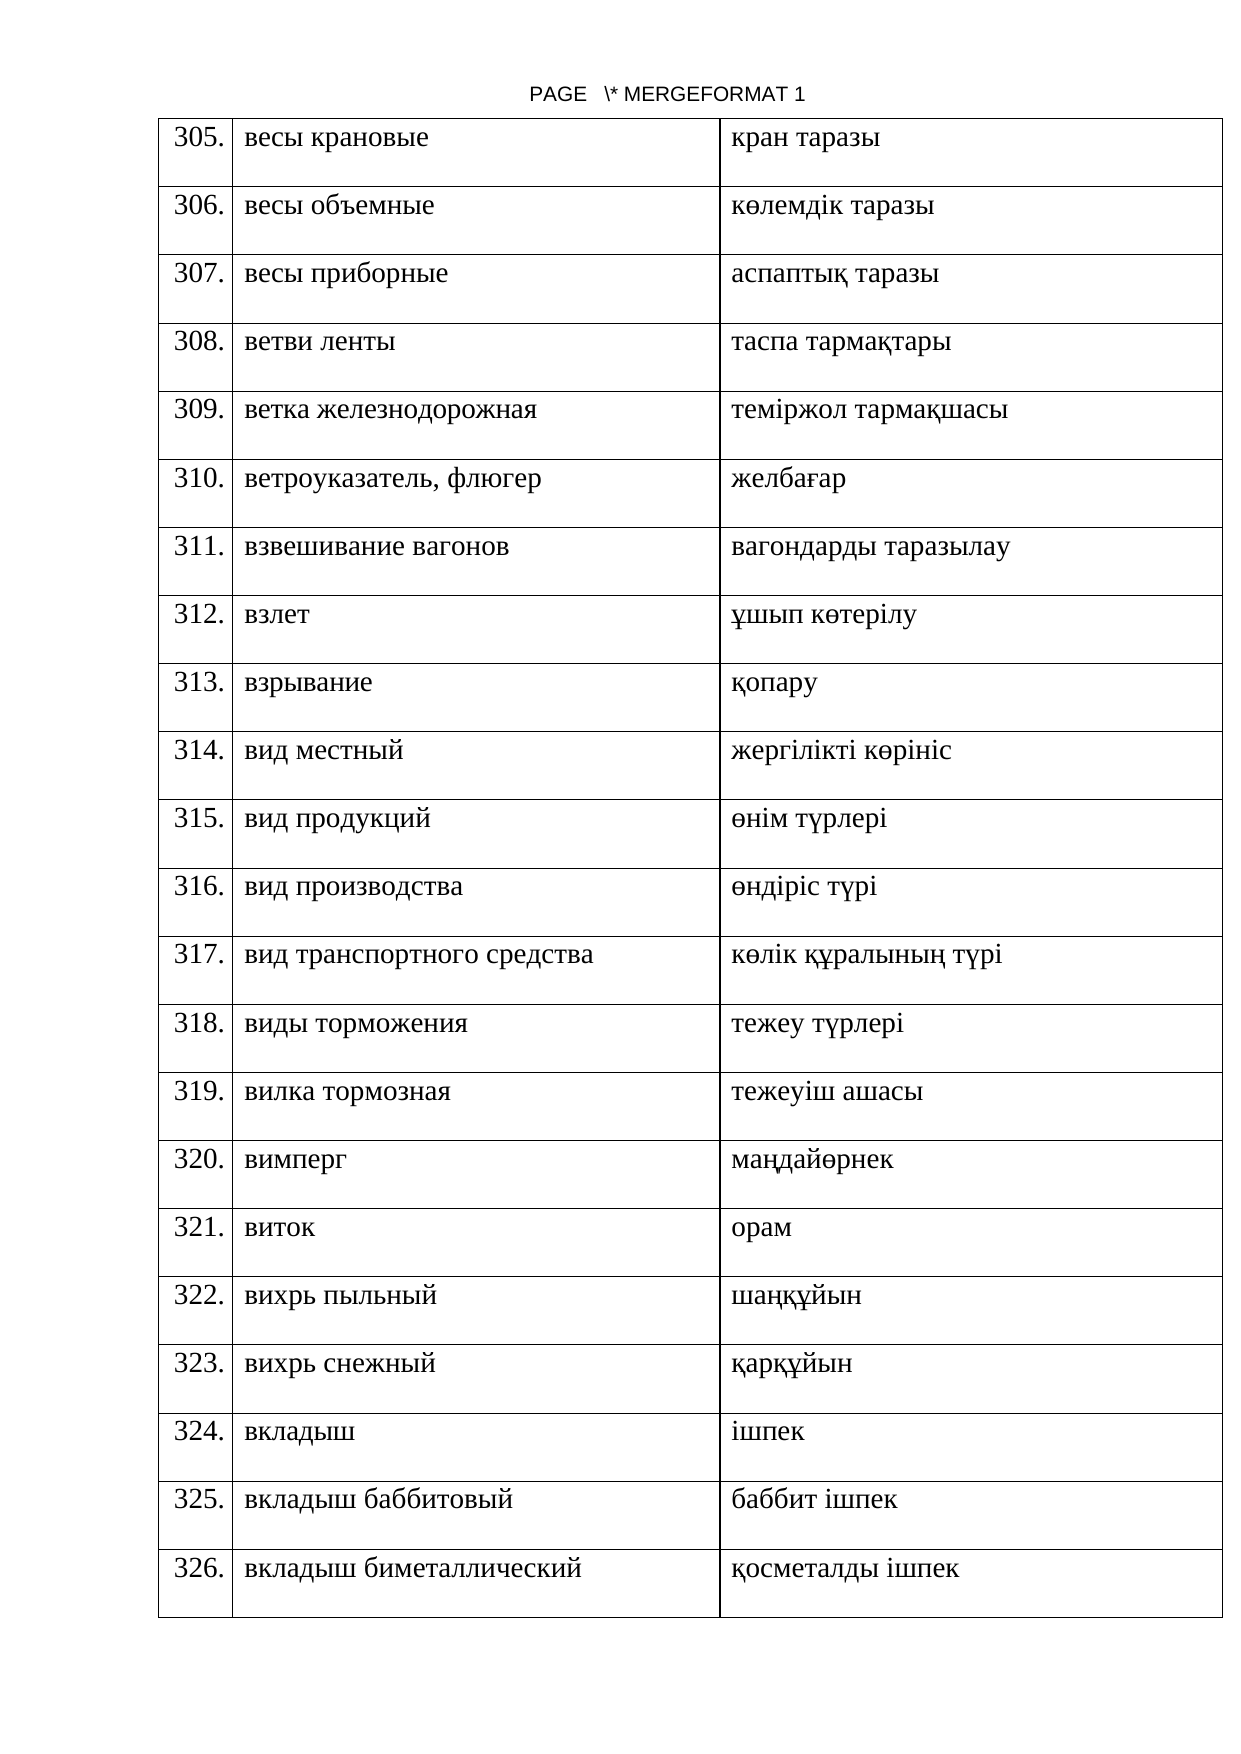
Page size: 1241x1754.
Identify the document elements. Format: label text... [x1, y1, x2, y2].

table_cell [159, 255, 232, 322]
table_cell маңдайөрнек [721, 1141, 1222, 1208]
table_cell желбағар [721, 460, 1222, 527]
table_cell взвешивание вагонов [233, 528, 719, 595]
table_cell вкладыш баббитовый [233, 1482, 719, 1549]
table_cell аспаптық таразы [721, 255, 1222, 322]
table_cell [159, 1141, 232, 1208]
table_cell қарқұйын [721, 1345, 1222, 1412]
table_cell кран таразы [721, 119, 1222, 186]
table_cell [159, 800, 232, 867]
table_cell [159, 869, 232, 936]
table_cell весы приборные [233, 255, 719, 322]
table_cell [159, 732, 232, 799]
table_cell вкладыш биметаллический [233, 1550, 719, 1617]
table_cell жергілікті көрініс [721, 732, 1222, 799]
table_cell шаңқұйын [721, 1277, 1222, 1344]
table_cell тежеуіш ашасы [721, 1073, 1222, 1140]
table_cell өндіріс түрі [721, 869, 1222, 936]
table_cell весы крановые [233, 119, 719, 186]
table_cell [159, 1073, 232, 1140]
table_cell виды торможения [233, 1005, 719, 1072]
table_cell вид транспортного средства [233, 937, 719, 1004]
table_cell [159, 119, 232, 186]
table_cell вихрь пыльный [233, 1277, 719, 1344]
table_cell [159, 596, 232, 663]
table_cell взрывание [233, 664, 719, 731]
table_cell [159, 1005, 232, 1072]
table_cell [159, 1345, 232, 1412]
table_cell [159, 392, 232, 459]
table_cell баббит ішпек [721, 1482, 1222, 1549]
table_cell [159, 664, 232, 731]
table_cell вид производства [233, 869, 719, 936]
table_cell ішпек [721, 1414, 1222, 1481]
table_cell [159, 1277, 232, 1344]
table_cell [159, 1482, 232, 1549]
table_cell ветроуказатель, флюгер [233, 460, 719, 527]
table_cell вихрь снежный [233, 1345, 719, 1412]
table_cell [159, 1550, 232, 1617]
table_cell вкладыш [233, 1414, 719, 1481]
table_cell ұшып көтерілу [721, 596, 1222, 663]
table_cell [159, 528, 232, 595]
table_cell қопару [721, 664, 1222, 731]
table_cell [159, 324, 232, 391]
table_cell қосметалды ішпек [721, 1550, 1222, 1617]
table_cell [159, 460, 232, 527]
table_cell таспа тармақтары [721, 324, 1222, 391]
table_cell ветви ленты [233, 324, 719, 391]
table_cell көлемдік таразы [721, 187, 1222, 254]
table_cell вагондарды таразылау [721, 528, 1222, 595]
table_cell взлет [233, 596, 719, 663]
table_cell весы объемные [233, 187, 719, 254]
table_cell [159, 1414, 232, 1481]
table_cell теміржол тармақшасы [721, 392, 1222, 459]
table_cell тежеу түрлері [721, 1005, 1222, 1072]
table_cell [159, 187, 232, 254]
table_cell [159, 937, 232, 1004]
table_cell көлік құралының түрі [721, 937, 1222, 1004]
table_cell виток [233, 1209, 719, 1276]
table_cell вид местный [233, 732, 719, 799]
table_cell орам [721, 1209, 1222, 1276]
table_cell вилка тормозная [233, 1073, 719, 1140]
table_cell вимперг [233, 1141, 719, 1208]
table_cell өнім түрлері [721, 800, 1222, 867]
table_cell [159, 1209, 232, 1276]
table_cell ветка железнодорожная [233, 392, 719, 459]
table_cell вид продукций [233, 800, 719, 867]
